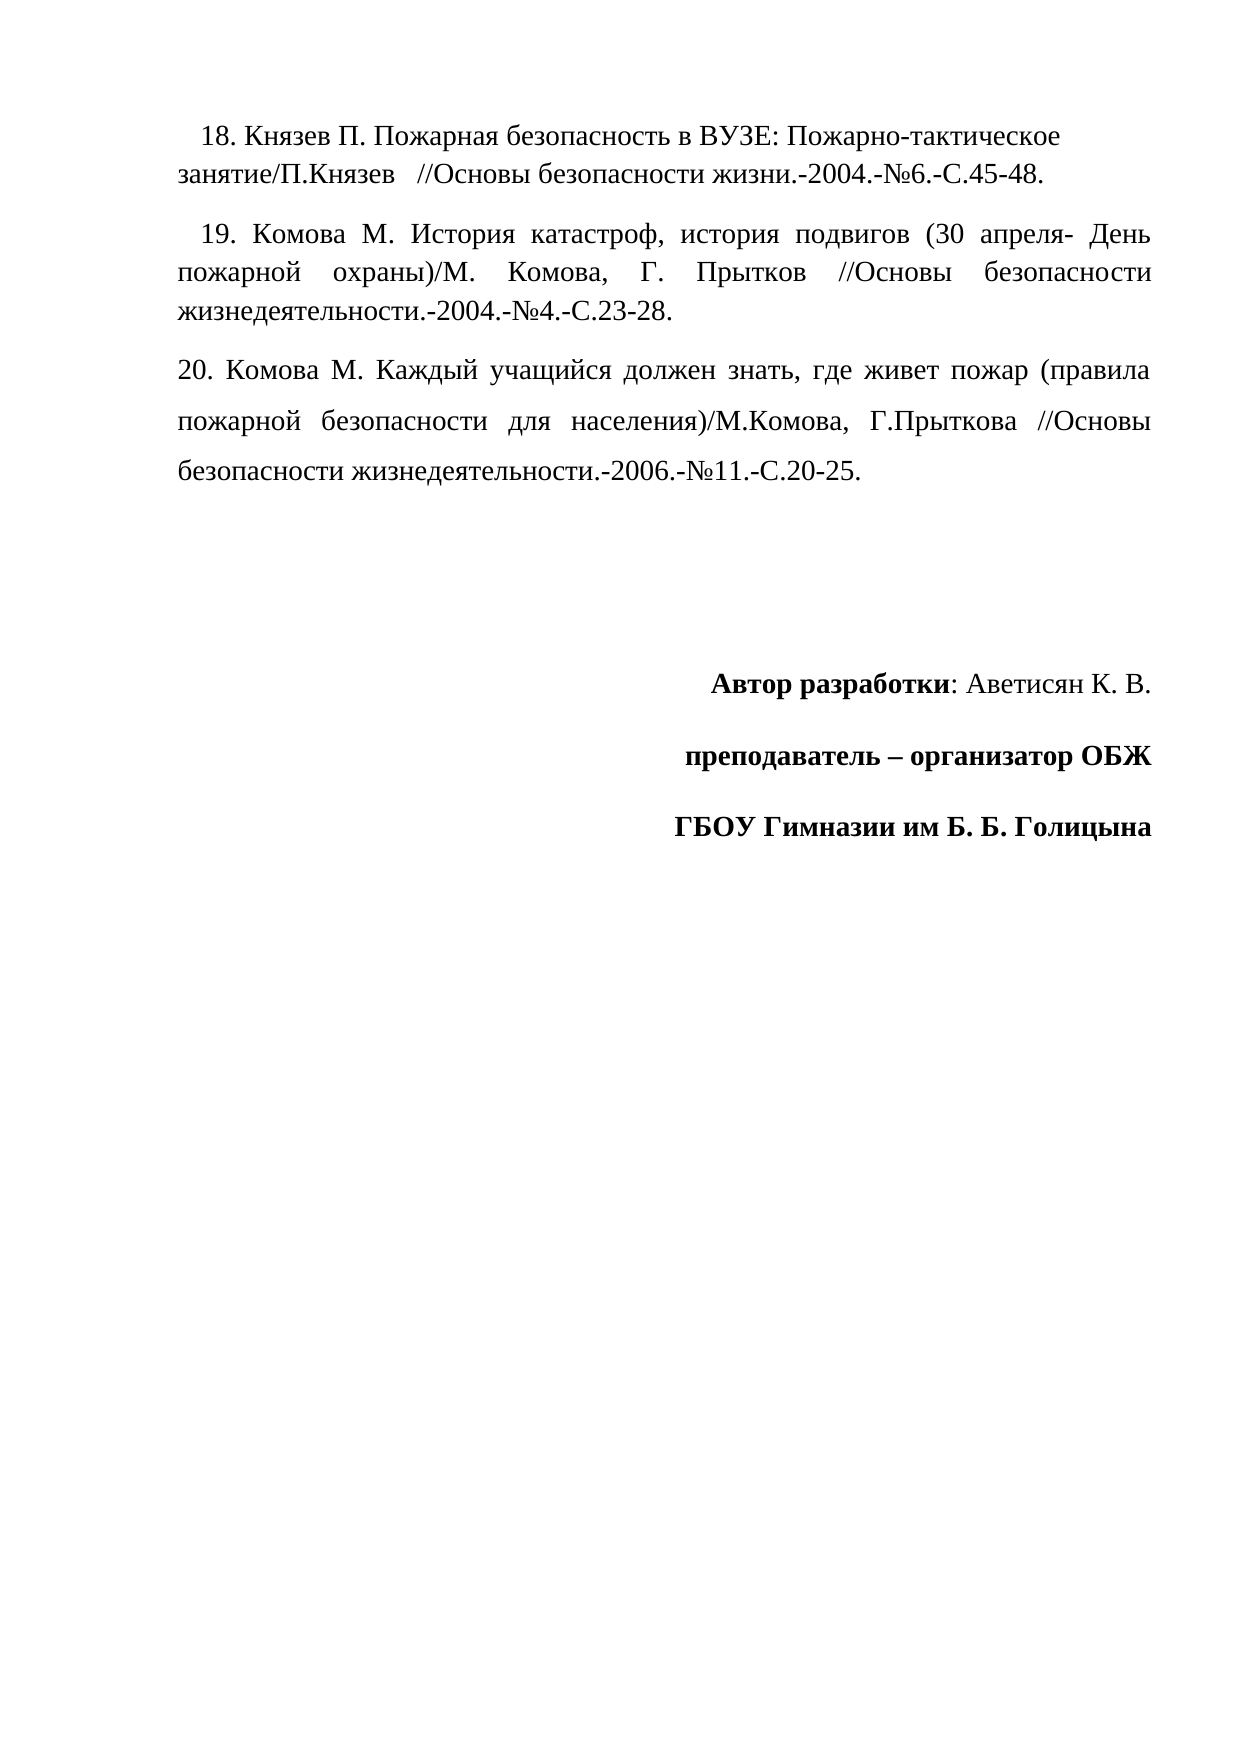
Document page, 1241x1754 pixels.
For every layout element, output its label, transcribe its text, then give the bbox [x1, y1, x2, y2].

text преподаватель – организатор ОБЖ [620, 738, 1152, 771]
text ГБОУ Гимназии им Б. Б. Голицына [620, 809, 1152, 842]
text 19. Комова М. История катастроф, история подвигов (30 апреля- День пожарной охраны)/М. Комова, Г. Прытков //Основы безопасности жизнедеятельности.-2004.-№4.-С.23-28. [177, 216, 1152, 327]
text 18. Князев П. Пожарная безопасность в ВУЗЕ: Пожарно-тактическое занятие/П.Князев //Основы безопасности жизни.-2004.-№6.-С.45-48. [177, 118, 1152, 190]
text Автор разработки: Аветисян К. В. [177, 667, 1152, 700]
text 20. Комова М. Каждый учащийся должен знать, где живет пожар (правила пожарной безопасности для населения)/М.Комова, Г.Прыткова //Основы безопасности жизнедеятельности.-2006.-№11.-С.20-25. [177, 352, 1152, 487]
